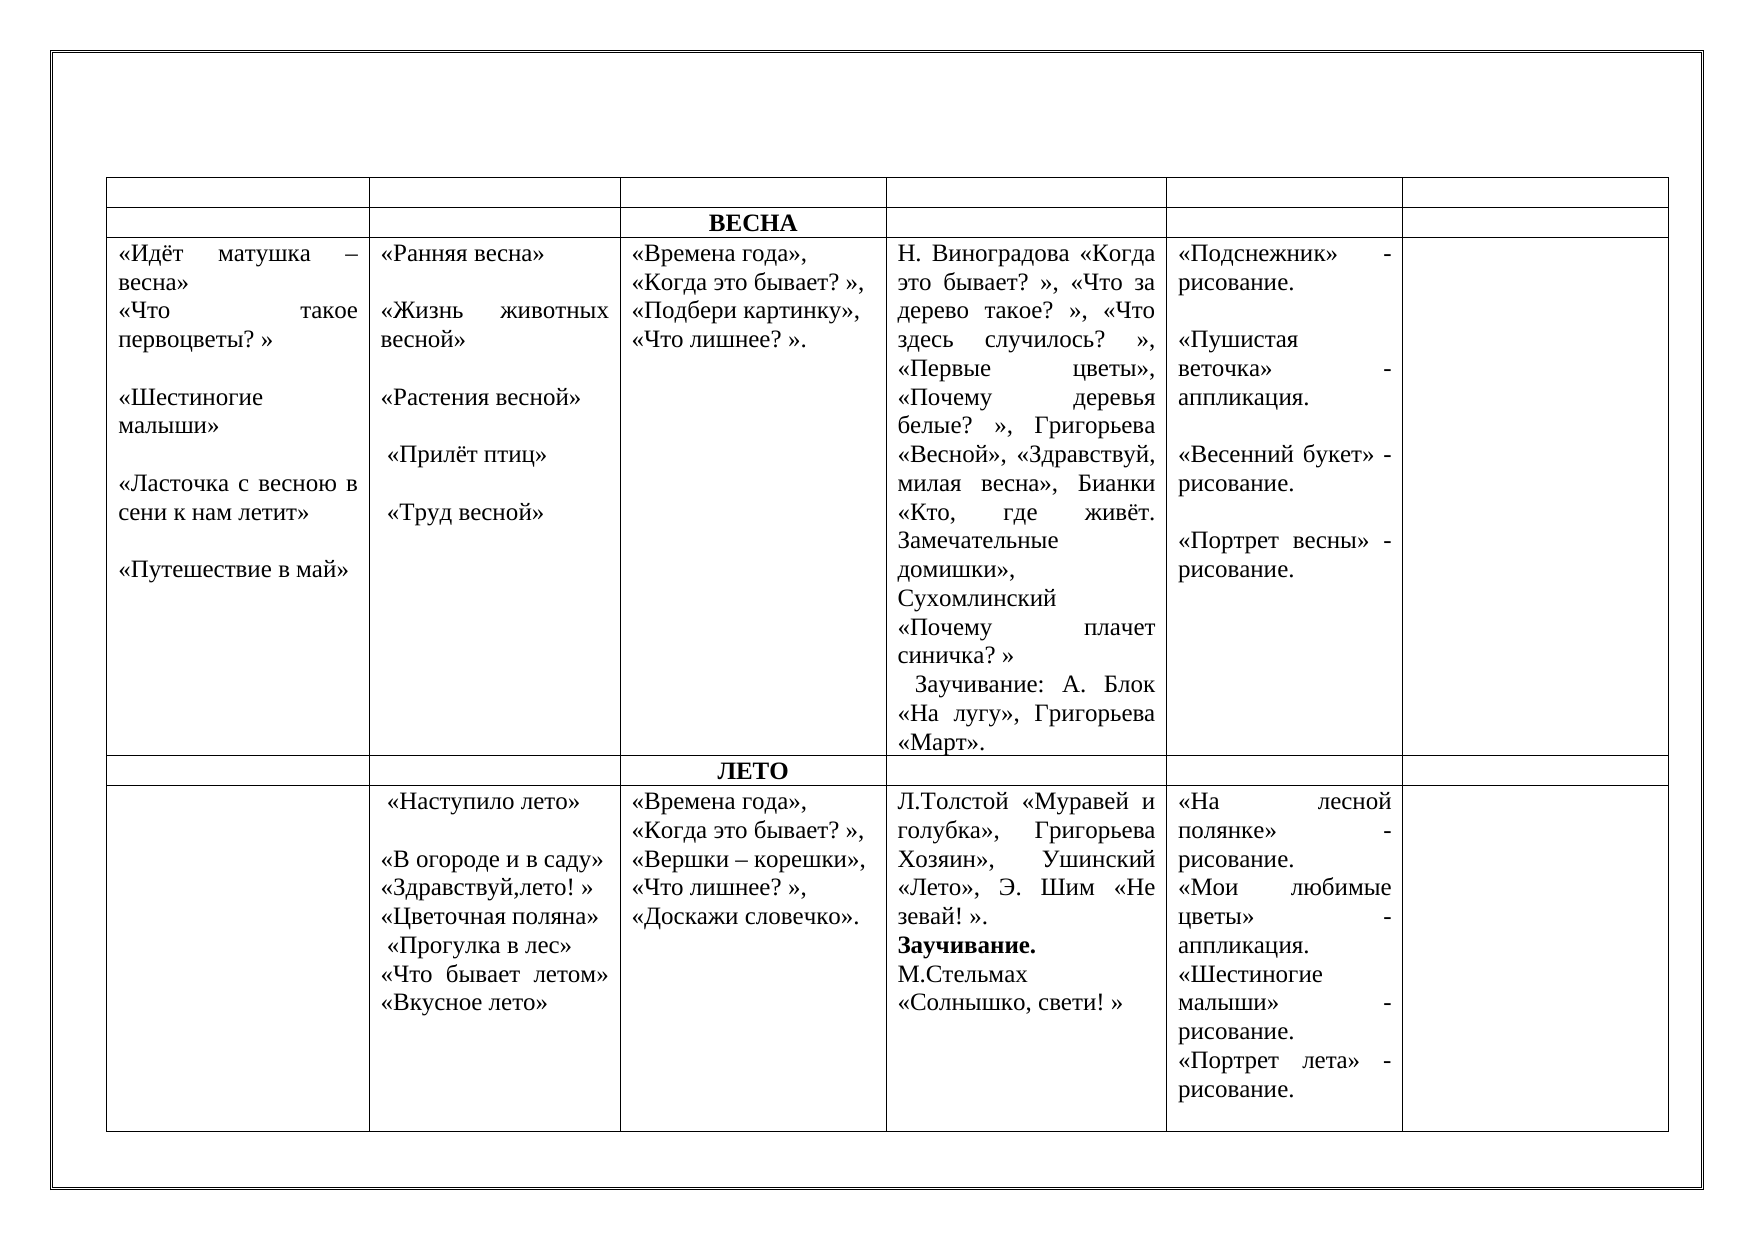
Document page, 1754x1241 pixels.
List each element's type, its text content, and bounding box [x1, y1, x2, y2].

table_cell ВЕСНА [621, 208, 886, 237]
table_cell [107, 756, 369, 785]
table_cell «Ранняя весна» «Жизнь животных весной» «Растения весной» «Прилёт птиц» «Труд весной» [370, 238, 620, 755]
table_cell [887, 178, 1166, 207]
table_cell ЛЕТО [621, 756, 886, 785]
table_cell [107, 178, 369, 207]
table_cell «Наступило лето» «В огороде и в саду» «Здравствуй,лето! » «Цветочная поляна» «Прогулка в лес» «Что бывает летом» «Вкусное лето» [370, 786, 620, 1131]
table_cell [621, 178, 886, 207]
table_cell [370, 208, 620, 237]
table_cell «Подснежник» - рисование. «Пушистая веточка» - аппликация. «Весенний букет» - рисование. «Портрет весны» - рисование. [1167, 238, 1402, 755]
table_cell Н. Виноградова «Когда это бывает? », «Что за дерево такое? », «Что здесь случилось? », «Первые цветы», «Почему деревья белые? », Григорьева «Весной», «Здравствуй, милая весна», Бианки «Кто, где живёт. Замечательные домишки», Сухомлинский «Почему плачет синичка? » Заучивание: А. Блок «На лугу», Григорьева «Март». [887, 238, 1166, 755]
table_cell [1403, 786, 1668, 1131]
table_cell [887, 756, 1166, 785]
table_cell [1403, 208, 1668, 237]
table_cell [1167, 756, 1402, 785]
table_cell [1167, 208, 1402, 237]
table_cell [1403, 178, 1668, 207]
table_cell [107, 208, 369, 237]
table_cell «Времена года», «Когда это бывает? », «Подбери картинку», «Что лишнее? ». [621, 238, 886, 755]
table_cell Л.Толстой «Муравей и голубка», Григорьева Хозяин», Ушинский «Лето», Э. Шим «Не зевай! ». Заучивание. М.Стельмах «Солнышко, свети! » [887, 786, 1166, 1131]
table_cell [1403, 756, 1668, 785]
table_cell [107, 786, 369, 1131]
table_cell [370, 178, 620, 207]
table_cell «Времена года», «Когда это бывает? », «Вершки – корешки», «Что лишнее? », «Доскажи словечко». [621, 786, 886, 1131]
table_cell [1167, 178, 1402, 207]
table_cell «На лесной полянке» - рисование. «Мои любимые цветы» - аппликация. «Шестиногие малыши» - рисование. «Портрет лета» - рисование. [1167, 786, 1402, 1131]
table_cell [1403, 238, 1668, 755]
table_cell «Идёт матушка – весна» «Что такое первоцветы? » «Шестиногие малыши» «Ласточка с весною в сени к нам летит» «Путешествие в май» [107, 238, 369, 755]
table_cell [887, 208, 1166, 237]
table_cell [370, 756, 620, 785]
